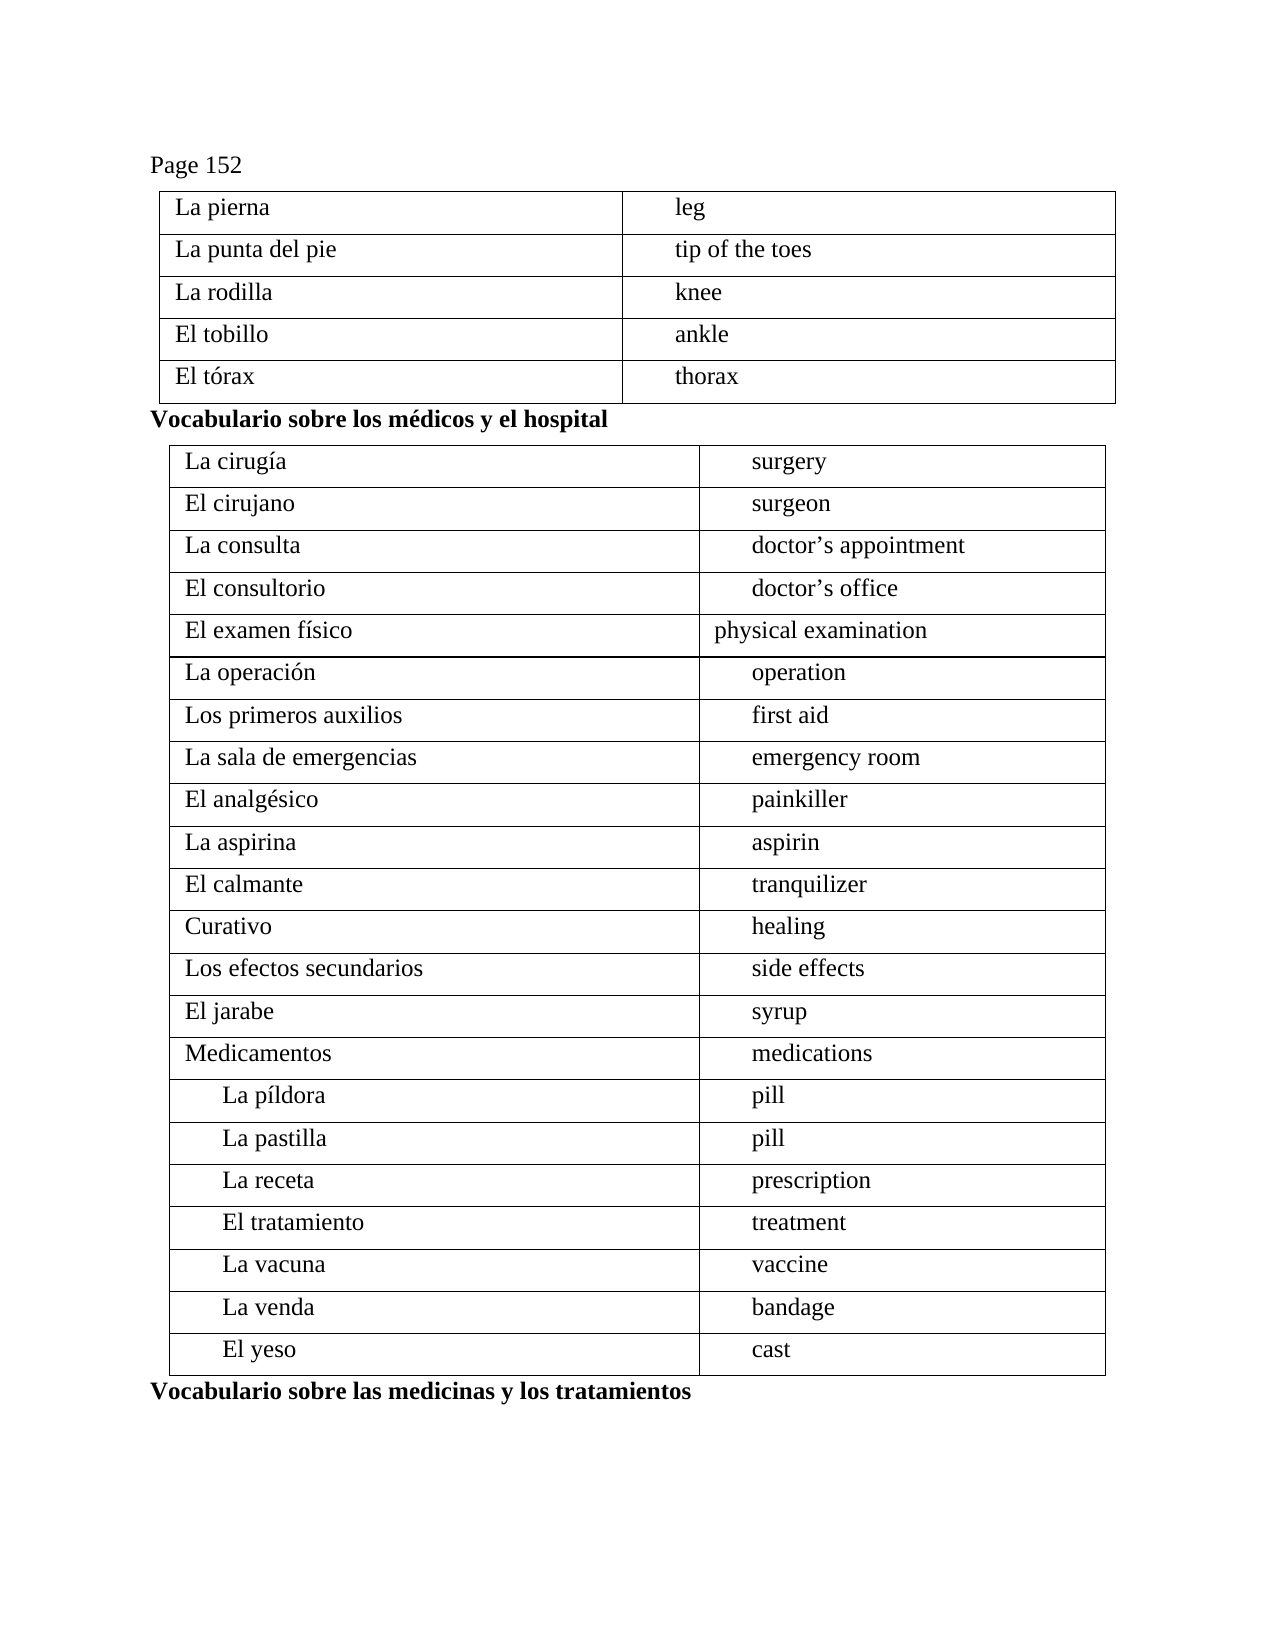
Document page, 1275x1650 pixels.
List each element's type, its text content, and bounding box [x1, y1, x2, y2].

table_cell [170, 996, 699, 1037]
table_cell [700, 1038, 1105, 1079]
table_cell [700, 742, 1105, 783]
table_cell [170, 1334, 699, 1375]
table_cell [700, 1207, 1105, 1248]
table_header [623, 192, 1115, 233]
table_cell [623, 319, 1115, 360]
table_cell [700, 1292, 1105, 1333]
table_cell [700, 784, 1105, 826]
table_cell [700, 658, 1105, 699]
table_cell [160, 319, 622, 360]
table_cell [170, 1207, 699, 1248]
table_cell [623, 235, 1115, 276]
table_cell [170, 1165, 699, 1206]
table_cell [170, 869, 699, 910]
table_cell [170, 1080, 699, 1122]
text Page 152 [150, 150, 1125, 179]
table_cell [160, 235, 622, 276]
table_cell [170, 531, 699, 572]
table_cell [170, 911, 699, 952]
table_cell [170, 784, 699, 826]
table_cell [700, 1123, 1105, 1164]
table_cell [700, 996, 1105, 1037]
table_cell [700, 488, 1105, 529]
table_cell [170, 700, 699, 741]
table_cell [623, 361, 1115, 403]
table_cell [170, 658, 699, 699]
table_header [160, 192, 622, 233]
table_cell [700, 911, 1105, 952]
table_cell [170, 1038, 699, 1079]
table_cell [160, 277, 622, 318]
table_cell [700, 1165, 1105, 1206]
text Vocabulario sobre los médicos y el hospital [150, 404, 1125, 432]
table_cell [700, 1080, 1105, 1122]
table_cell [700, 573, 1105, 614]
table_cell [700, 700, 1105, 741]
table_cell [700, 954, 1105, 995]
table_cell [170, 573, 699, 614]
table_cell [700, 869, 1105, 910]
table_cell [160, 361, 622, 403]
text Vocabulario sobre las medicinas y los tratamientos [150, 1376, 1125, 1405]
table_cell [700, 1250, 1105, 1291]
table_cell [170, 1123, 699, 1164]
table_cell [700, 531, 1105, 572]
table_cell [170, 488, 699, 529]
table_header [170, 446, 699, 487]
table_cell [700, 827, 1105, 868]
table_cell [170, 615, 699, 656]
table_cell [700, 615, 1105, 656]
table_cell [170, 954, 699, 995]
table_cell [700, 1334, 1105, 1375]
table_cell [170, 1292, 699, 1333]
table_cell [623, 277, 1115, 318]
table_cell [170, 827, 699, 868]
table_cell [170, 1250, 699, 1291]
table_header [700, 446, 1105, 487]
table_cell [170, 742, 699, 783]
